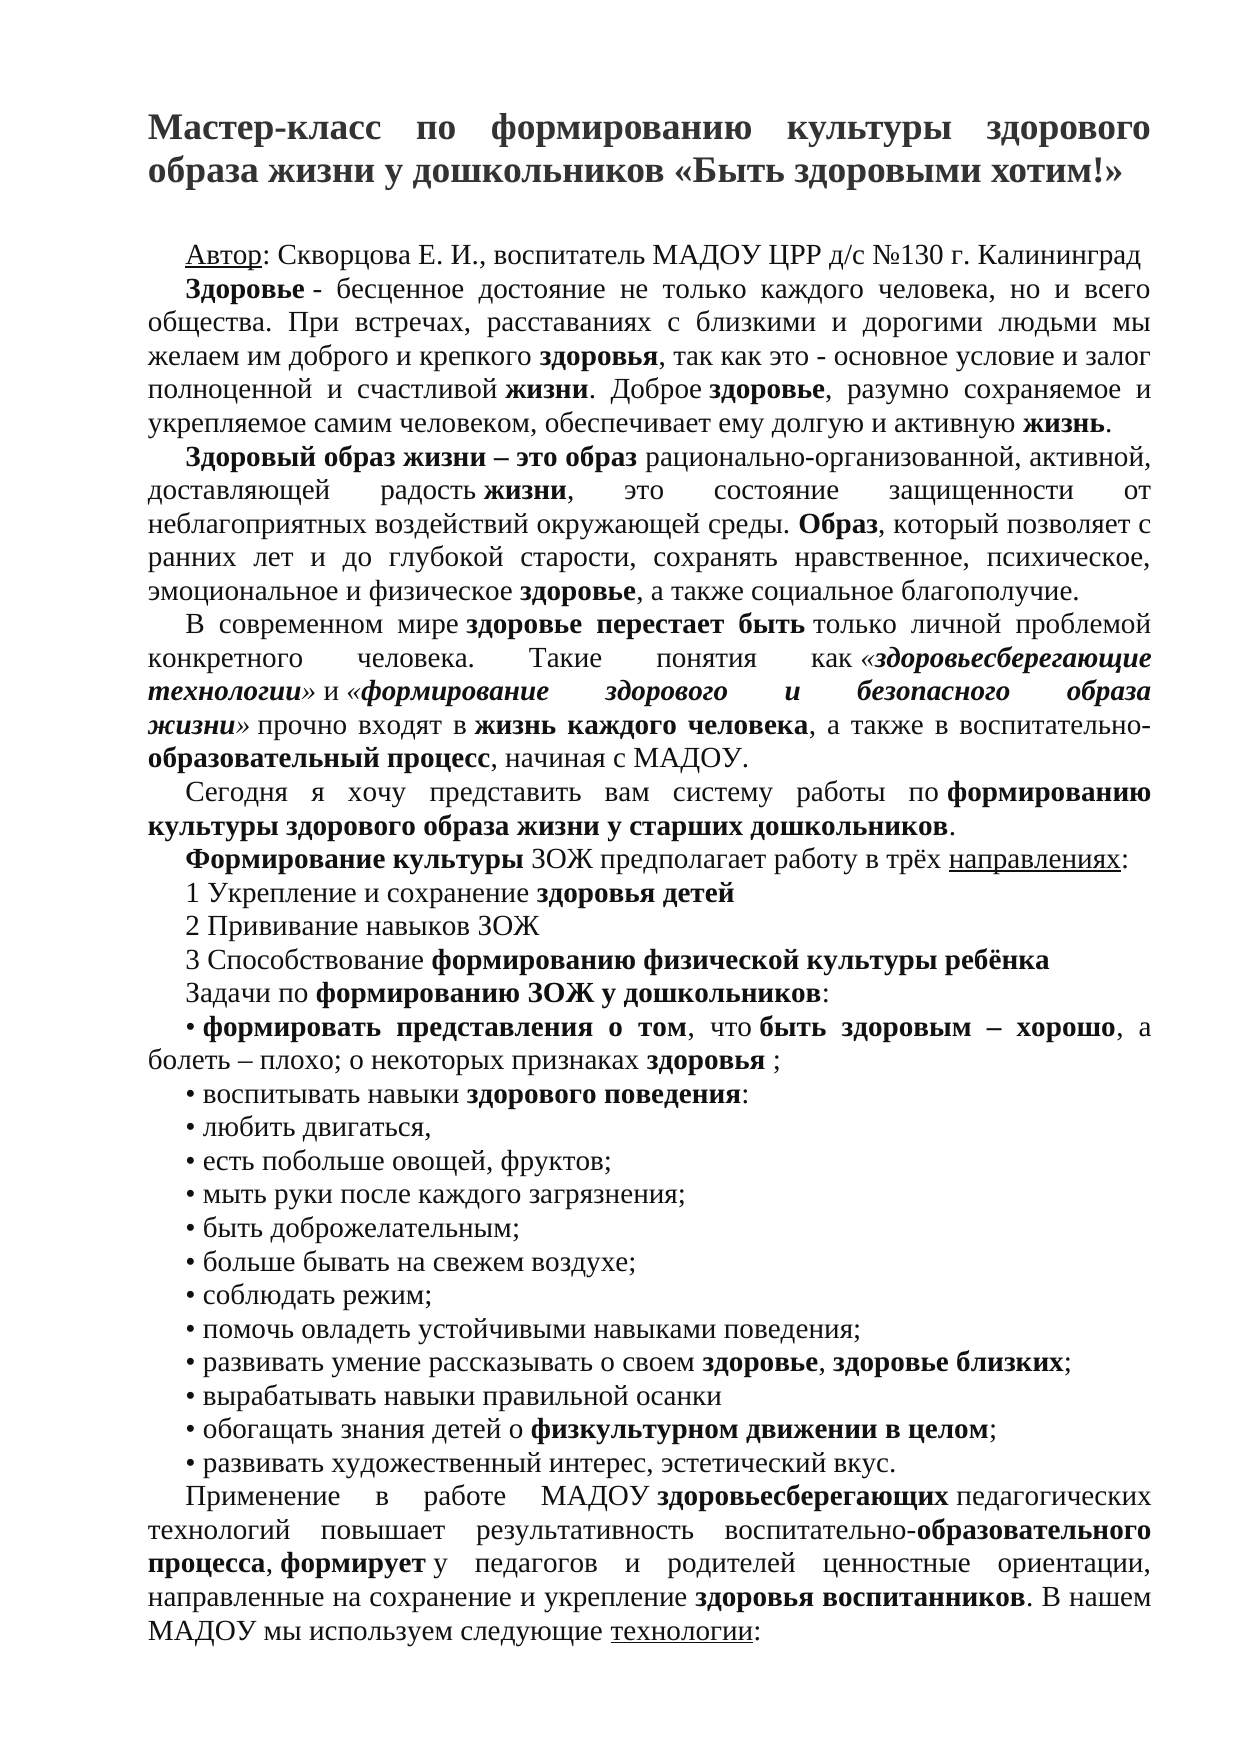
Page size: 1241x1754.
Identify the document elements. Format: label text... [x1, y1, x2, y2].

text В современном мире здоровье перестает быть только личной проблемой конкретного человека. Такие понятия как «здоровьесберегающие технологии» и «формирование здорового и безопасного образа жизни» прочно входят в жизнь каждого человека, а также в воспитательно-образовательный процесс, начиная с МАДОУ. [148, 606, 1152, 774]
text 2 Прививание навыков ЗОЖ [148, 908, 1152, 942]
text • есть побольше овощей, фруктов; [148, 1143, 1152, 1177]
text Мастер-класс по формированию культуры здорового образа жизни у дошкольников «Быть здоровыми хотим!» [148, 104, 1152, 191]
text • обогащать знания детей о физкультурном движении в целом; [148, 1411, 1152, 1445]
text • формировать представления о том, что быть здоровым – хорошо, а болеть – плохо; о некоторых признаках здоровья ; [148, 1009, 1152, 1076]
text • развивать умение рассказывать о своем здоровье, здоровье близких; [148, 1344, 1152, 1378]
text • мыть руки после каждого загрязнения; [148, 1177, 1152, 1210]
text • быть доброжелательным; [148, 1210, 1152, 1244]
text • любить двигаться, [148, 1109, 1152, 1143]
text Здоровый образ жизни – это образ рационально-организованной, активной, доставляющей радость жизни, это состояние защищенности от неблагоприятных воздействий окружающей среды. Образ, который позволяет с ранних лет и до глубокой старости, сохранять нравственное, психическое, эмоциональное и физическое здоровье, а также социальное благополучие. [148, 439, 1152, 606]
text Задачи по формированию ЗОЖ у дошкольников: [148, 975, 1152, 1009]
text Сегодня я хочу представить вам систему работы по формированию культуры здорового образа жизни у старших дошкольников. [148, 774, 1152, 841]
text • помочь овладеть устойчивыми навыками поведения; [148, 1311, 1152, 1344]
text 3 Способствование формированию физической культуры ребёнка [148, 942, 1152, 975]
text • развивать художественный интерес, эстетический вкус. [148, 1445, 1152, 1478]
text Здоровье - бесценное достояние не только каждого человека, но и всего общества. При встречах, расставаниях с близкими и дорогими людьми мы желаем им доброго и крепкого здоровья, так как это - основное условие и залог полноценной и счастливой жизни. Доброе здоровье, разумно сохраняемое и укрепляемое самим человеком, обеспечивает ему долгую и активную жизнь. [148, 271, 1152, 439]
text • вырабатывать навыки правильной осанки [148, 1378, 1152, 1411]
text Формирование культуры ЗОЖ предполагает работу в трёх направлениях: [148, 841, 1152, 875]
text • воспитывать навыки здорового поведения: [148, 1076, 1152, 1109]
text • больше бывать на свежем воздухе; [148, 1244, 1152, 1277]
text • соблюдать режим; [148, 1277, 1152, 1311]
text 1 Укрепление и сохранение здоровья детей [148, 875, 1152, 908]
text Автор: Скворцова Е. И., воспитатель МАДОУ ЦРР д/с №130 г. Калининград [148, 237, 1152, 271]
text Применение в работе МАДОУ здоровьесберегающих педагогических технологий повышает результативность воспитательно-образовательного процесса, формирует у педагогов и родителей ценностные ориентации, направленные на сохранение и укрепление здоровья воспитанников. В нашем МАДОУ мы используем следующие технологии: [148, 1478, 1152, 1646]
